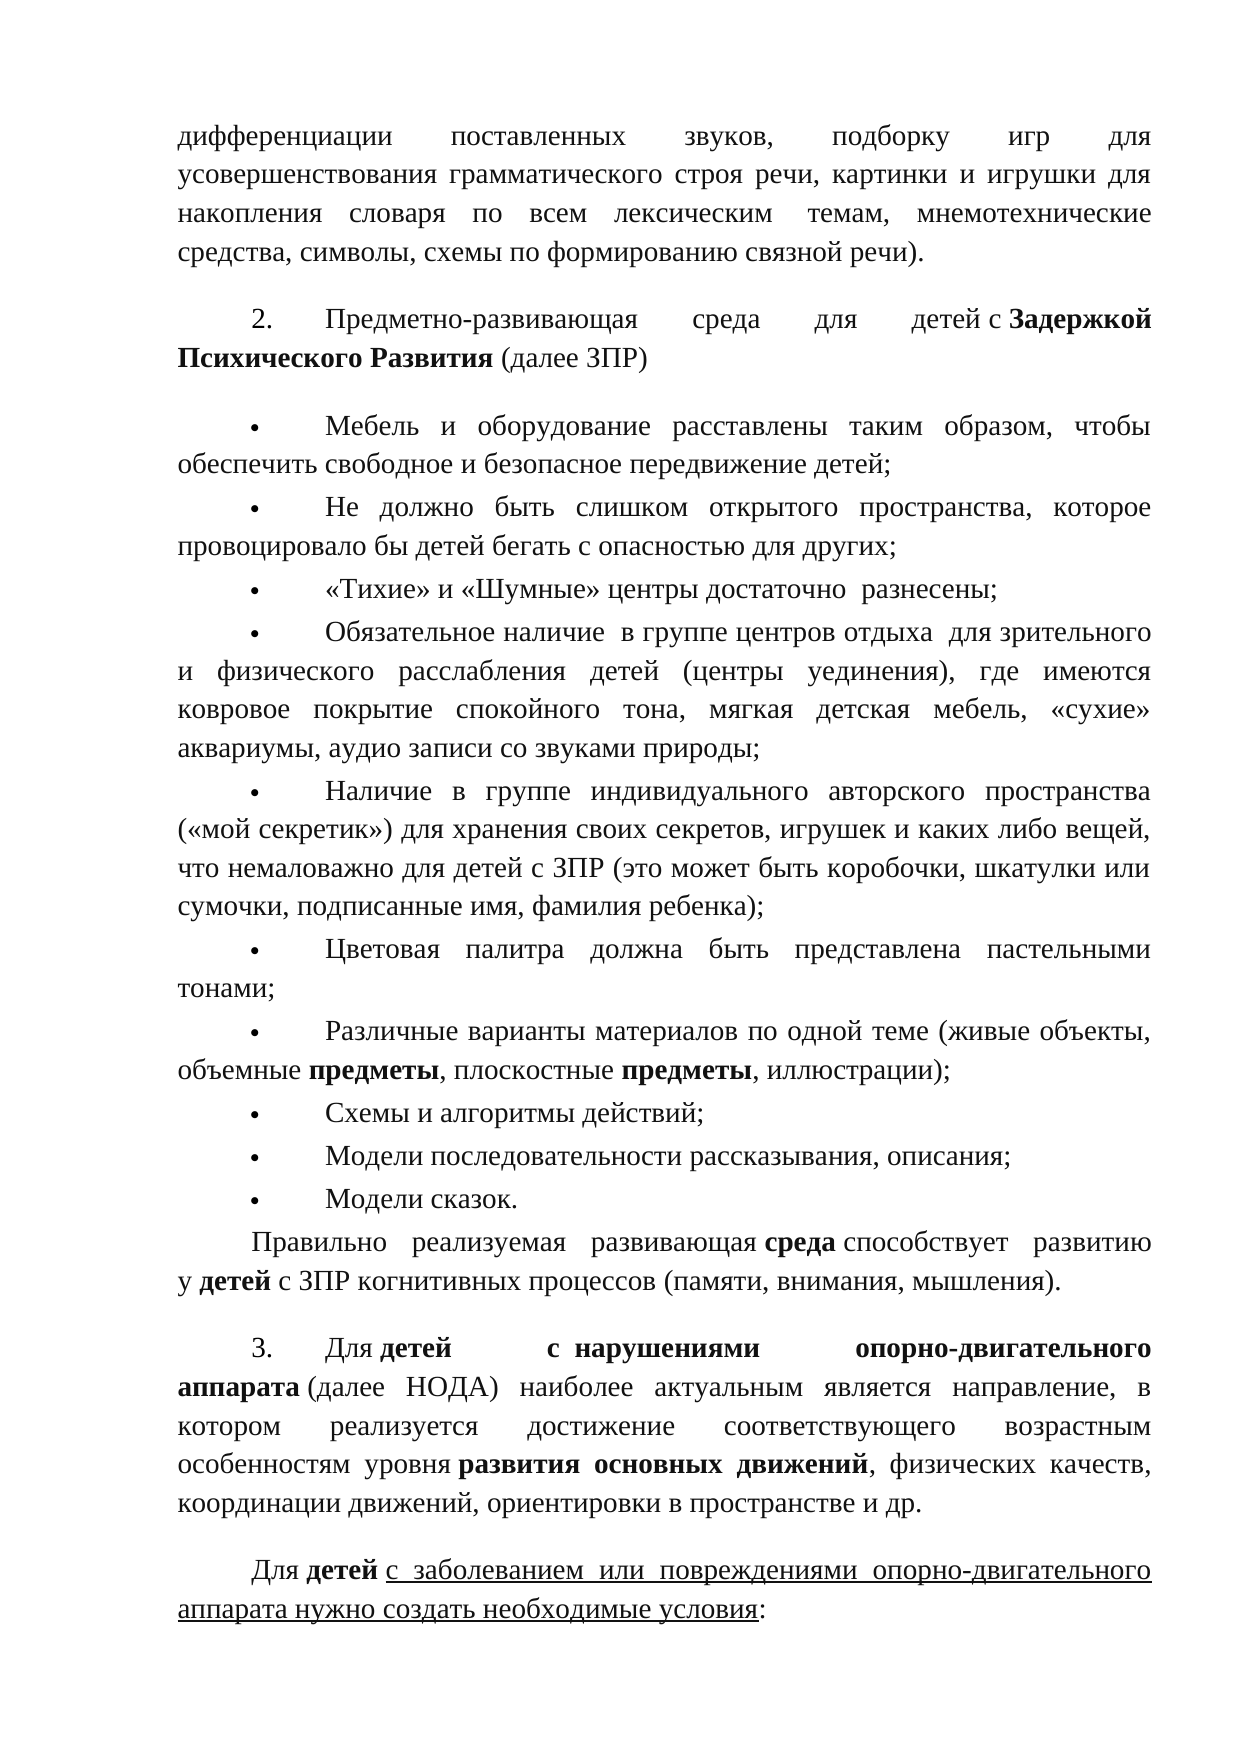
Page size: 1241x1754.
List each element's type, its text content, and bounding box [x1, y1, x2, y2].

list Мебель и оборудование расставлены таким образом, чтобы обеспечить свободное и безопасное передвижение детей; [177, 408, 1152, 480]
list Цветовая палитра должна быть представлена пастельными тонами; [177, 932, 1152, 1004]
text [177, 118, 1152, 267]
list Наличие в группе индивидуального авторского пространства («мой секретик») для хранения своих секретов, игрушек и каких либо вещей, что немаловажно для детей с ЗПР (это может быть коробочки, шкатулки или сумочки, подписанные имя, фамилия ребенка); [177, 773, 1152, 922]
list Различные варианты материалов по одной теме (живые объекты, объемные предметы, плоскостные предметы, иллюстрации); [177, 1013, 1152, 1085]
list Для детей с нарушениями опорно-двигательного аппарата (далее НОДА) наиболее актуальным является направление, в котором реализуется достижение соответствующего возрастным особенностям уровня развития основных движений, физических качеств, координации движений, ориентировки в пространстве и др. [177, 1331, 1152, 1518]
list Не должно быть слишком открытого пространства, которое провоцировало бы детей бегать с опасностью для других; [177, 489, 1152, 561]
list Схемы и алгоритмы действий; [177, 1095, 1152, 1128]
list Обязательное наличие в группе центров отдыха для зрительного и физического расслабления детей (центры уединения), где имеются ковровое покрытие спокойного тона, мягкая детская мебель, «сухие» аквариумы, аудио записи со звуками природы; [177, 614, 1152, 763]
text Для детей с заболеванием или повреждениями опорно-двигательного аппарата нужно создать необходимые условия: [177, 1552, 1152, 1624]
list Предметно-развивающая среда для детей с Задержкой Психического Развития (далее ЗПР) [177, 301, 1152, 373]
list Модели сказок. [177, 1181, 1152, 1215]
text Правильно реализуемая развивающая среда способствует развитию у детей с ЗПР когнитивных процессов (памяти, внимания, мышления). [177, 1224, 1152, 1296]
list Модели последовательности рассказывания, описания; [177, 1138, 1152, 1172]
list «Тихие» и «Шумные» центры достаточно разнесены; [177, 571, 1152, 604]
